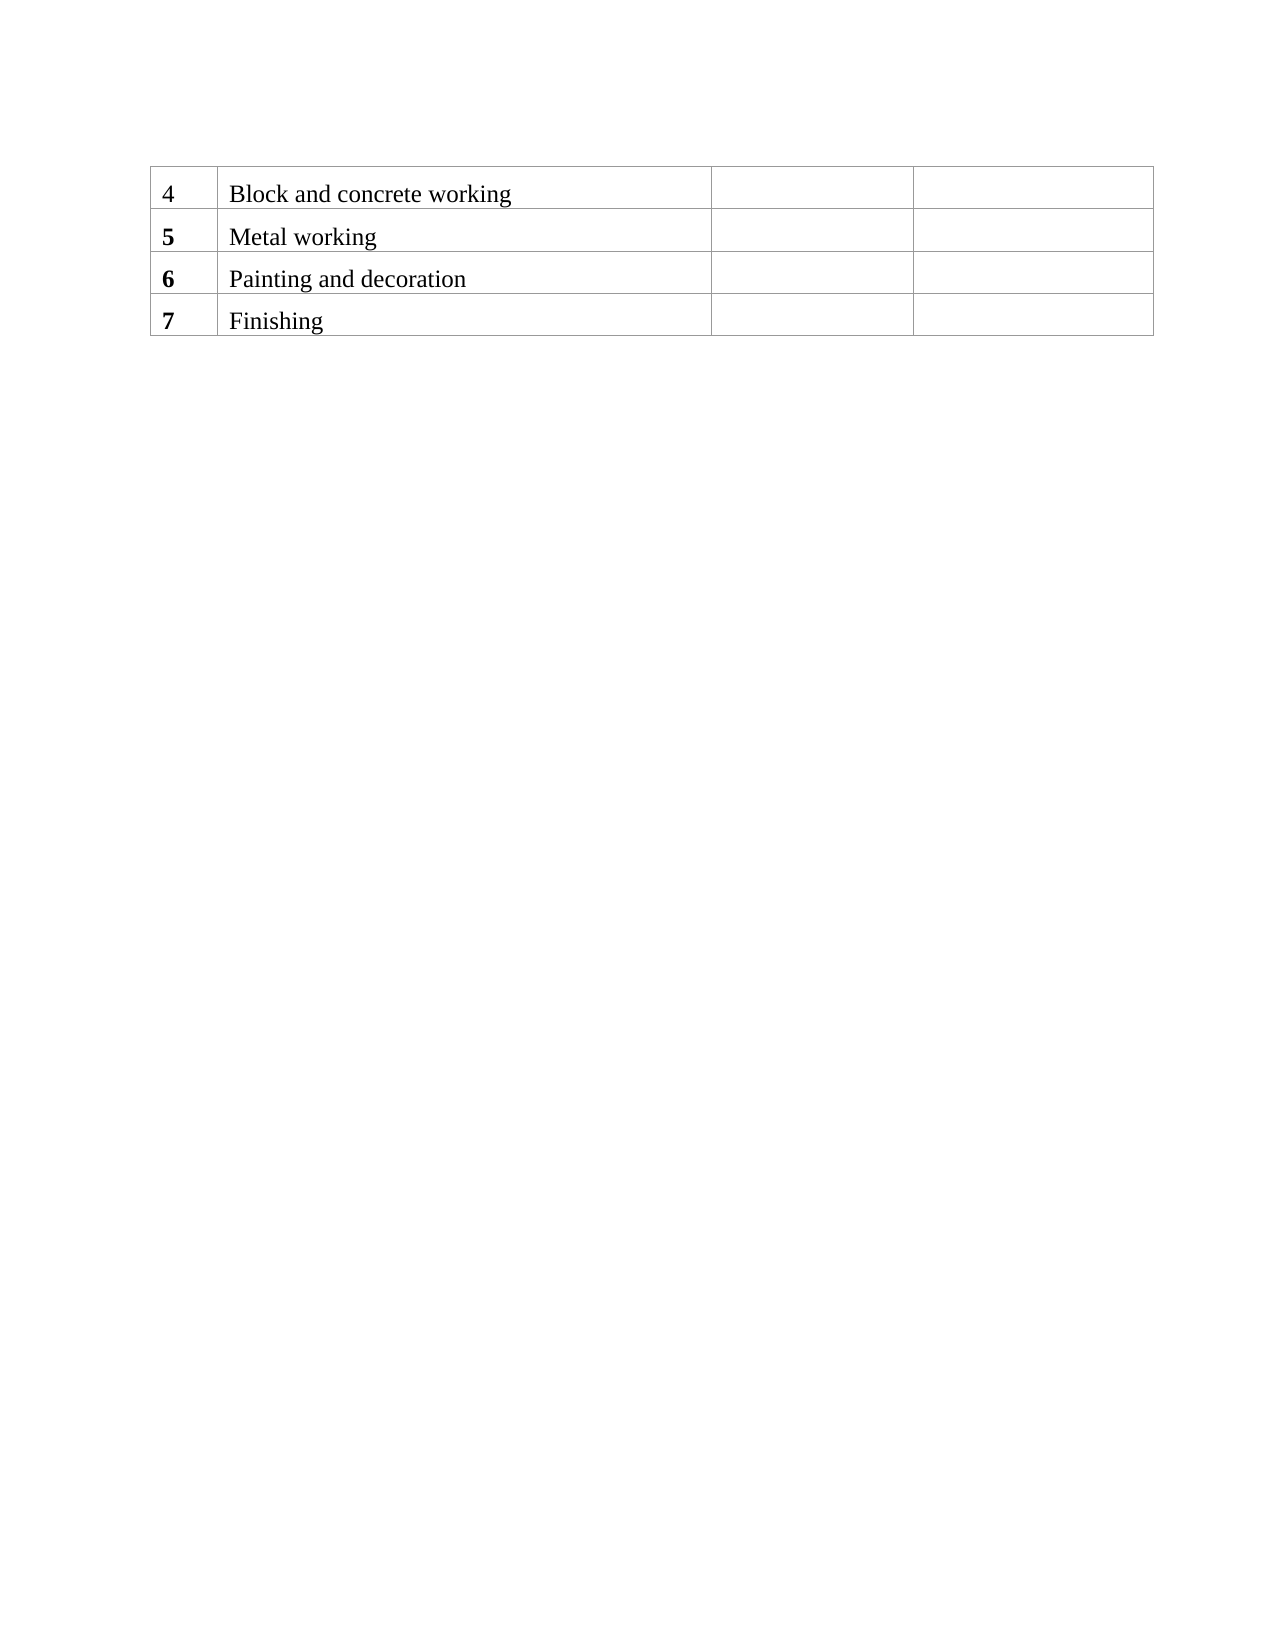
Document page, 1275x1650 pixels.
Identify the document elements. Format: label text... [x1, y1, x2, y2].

table_cell [914, 252, 1153, 293]
table_cell Painting and decoration [218, 252, 711, 293]
table_cell Metal working [218, 209, 711, 251]
table_cell [712, 294, 913, 335]
table_cell [712, 209, 913, 251]
table_cell 4 [151, 167, 217, 208]
table_cell [914, 209, 1153, 251]
table_cell [712, 167, 913, 208]
table_cell Finishing [218, 294, 711, 335]
table_cell [914, 294, 1153, 335]
table_cell 7 [151, 294, 217, 335]
table_cell [914, 167, 1153, 208]
table_cell 6 [151, 252, 217, 293]
table_cell 5 [151, 209, 217, 251]
table_cell [712, 252, 913, 293]
table_cell Block and concrete working [218, 167, 711, 208]
